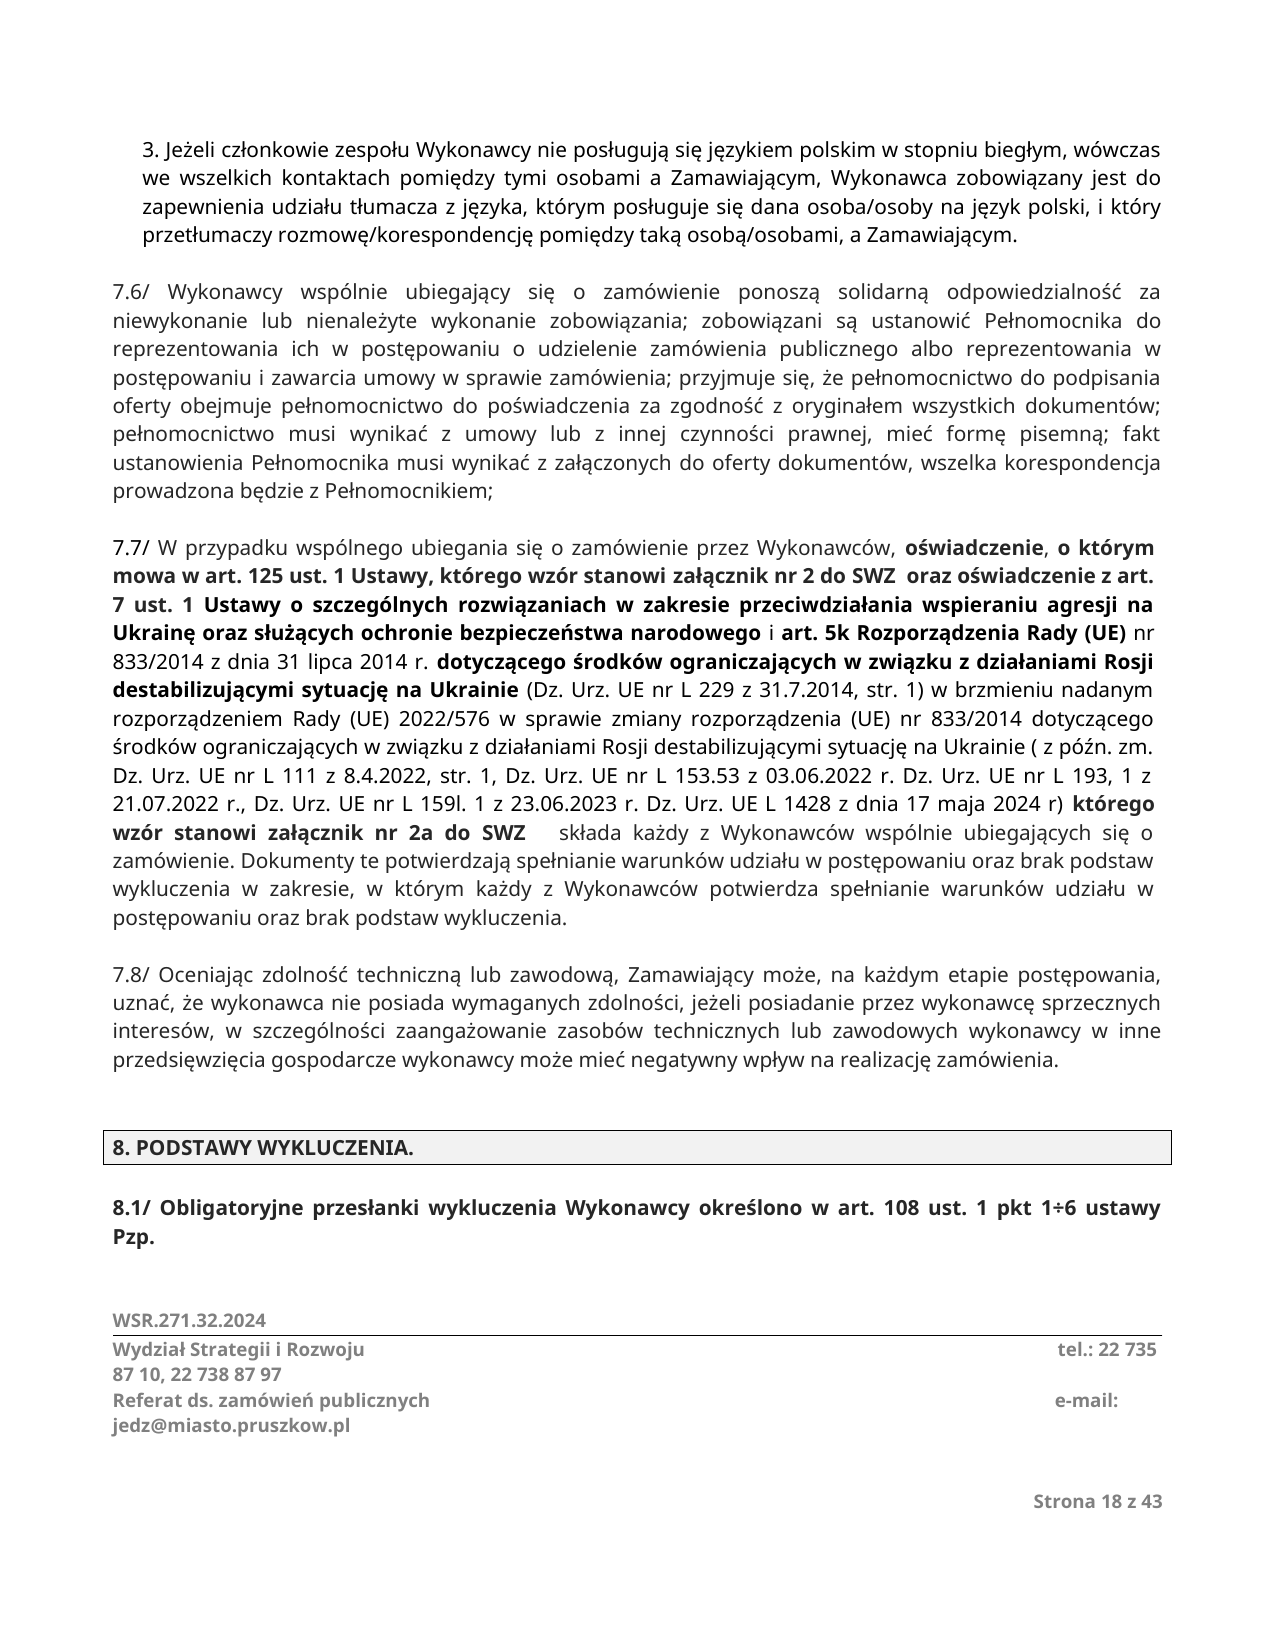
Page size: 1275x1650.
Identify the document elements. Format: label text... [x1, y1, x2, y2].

text 7.6/ Wykonawcy wspólnie ubiegający się o zamówienie ponoszą solidarną odpowiedzialność za niewykonanie lub nienależyte wykonanie zobowiązania; zobowiązani są ustanowić Pełnomocnika do reprezentowania ich w postępowaniu o udzielenie zamówienia publicznego albo reprezentowania w postępowaniu i zawarcia umowy w sprawie zamówienia; przyjmuje się, że pełnomocnictwo do podpisania oferty obejmuje pełnomocnictwo do poświadczenia za zgodność z oryginałem wszystkich dokumentów; pełnomocnictwo musi wynikać z umowy lub z innej czynności prawnej, mieć formę pisemną; fakt ustanowienia Pełnomocnika musi wynikać z załączonych do oferty dokumentów, wszelka korespondencja prowadzona będzie z Pełnomocnikiem; [112, 277, 1162, 505]
text 7.8/ Oceniając zdolność techniczną lub zawodową, Zamawiający może, na każdym etapie postępowania, uznać, że wykonawca nie posiada wymaganych zdolności, jeżeli posiadanie przez wykonawcę sprzecznych interesów, w szczególności zaangażowanie zasobów technicznych lub zawodowych wykonawcy w inne przedsięwzięcia gospodarcze wykonawcy może mieć negatywny wpływ na realizację zamówienia. [112, 960, 1162, 1073]
text 8. PODSTAWY WYKLUCZENIA. [104, 1131, 1171, 1164]
text 7.7/ W przypadku wspólnego ubiegania się o zamówienie przez Wykonawców, oświadczenie, o którym mowa w art. 125 ust. 1 Ustawy, którego wzór stanowi załącznik nr 2 do SWZ oraz oświadczenie z art. 7 ust. 1 Ustawy o szczególnych rozwiązaniach w zakresie przeciwdziałania wspieraniu agresji na Ukrainę oraz służących ochronie bezpieczeństwa narodowego i art. 5k Rozporządzenia Rady (UE) nr 833/2014 z dnia 31 lipca 2014 r. dotyczącego środków ograniczających w związku z działaniami Rosji destabilizującymi sytuację na Ukrainie (Dz. Urz. UE nr L 229 z 31.7.2014, str. 1) w brzmieniu nadanym rozporządzeniem Rady (UE) 2022/576 w sprawie zmiany rozporządzenia (UE) nr 833/2014 dotyczącego środków ograniczających w związku z działaniami Rosji destabilizującymi sytuację na Ukrainie ( z późn. zm. Dz. Urz. UE nr L 111 z 8.4.2022, str. 1, Dz. Urz. UE nr L 153.53 z 03.06.2022 r. Dz. Urz. UE nr L 193, 1 z 21.07.2022 r., Dz. Urz. UE nr L 159l. 1 z 23.06.2023 r. Dz. Urz. UE L 1428 z dnia 17 maja 2024 r) którego wzór stanowi załącznik nr 2a do SWZ składa każdy z Wykonawców wspólnie ubiegających się o zamówienie. Dokumenty te potwierdzają spełnianie warunków udziału w postępowaniu oraz brak podstaw wykluczenia w zakresie, w którym każdy z Wykonawców potwierdza spełnianie warunków udziału w postępowaniu oraz brak podstaw wykluczenia. [112, 533, 1155, 931]
text 3. Jeżeli członkowie zespołu Wykonawcy nie posługują się językiem polskim w stopniu biegłym, wówczas we wszelkich kontaktach pomiędzy tymi osobami a Zamawiającym, Wykonawca zobowiązany jest do zapewnienia udziału tłumacza z języka, którym posługuje się dana osoba/osoby na język polski, i który przetłumaczy rozmowę/korespondencję pomiędzy taką osobą/osobami, a Zamawiającym. [142, 135, 1162, 249]
text 8.1/ Obligatoryjne przesłanki wykluczenia Wykonawcy określono w art. 108 ust. 1 pkt 1÷6 ustawy Pzp. [112, 1193, 1162, 1250]
